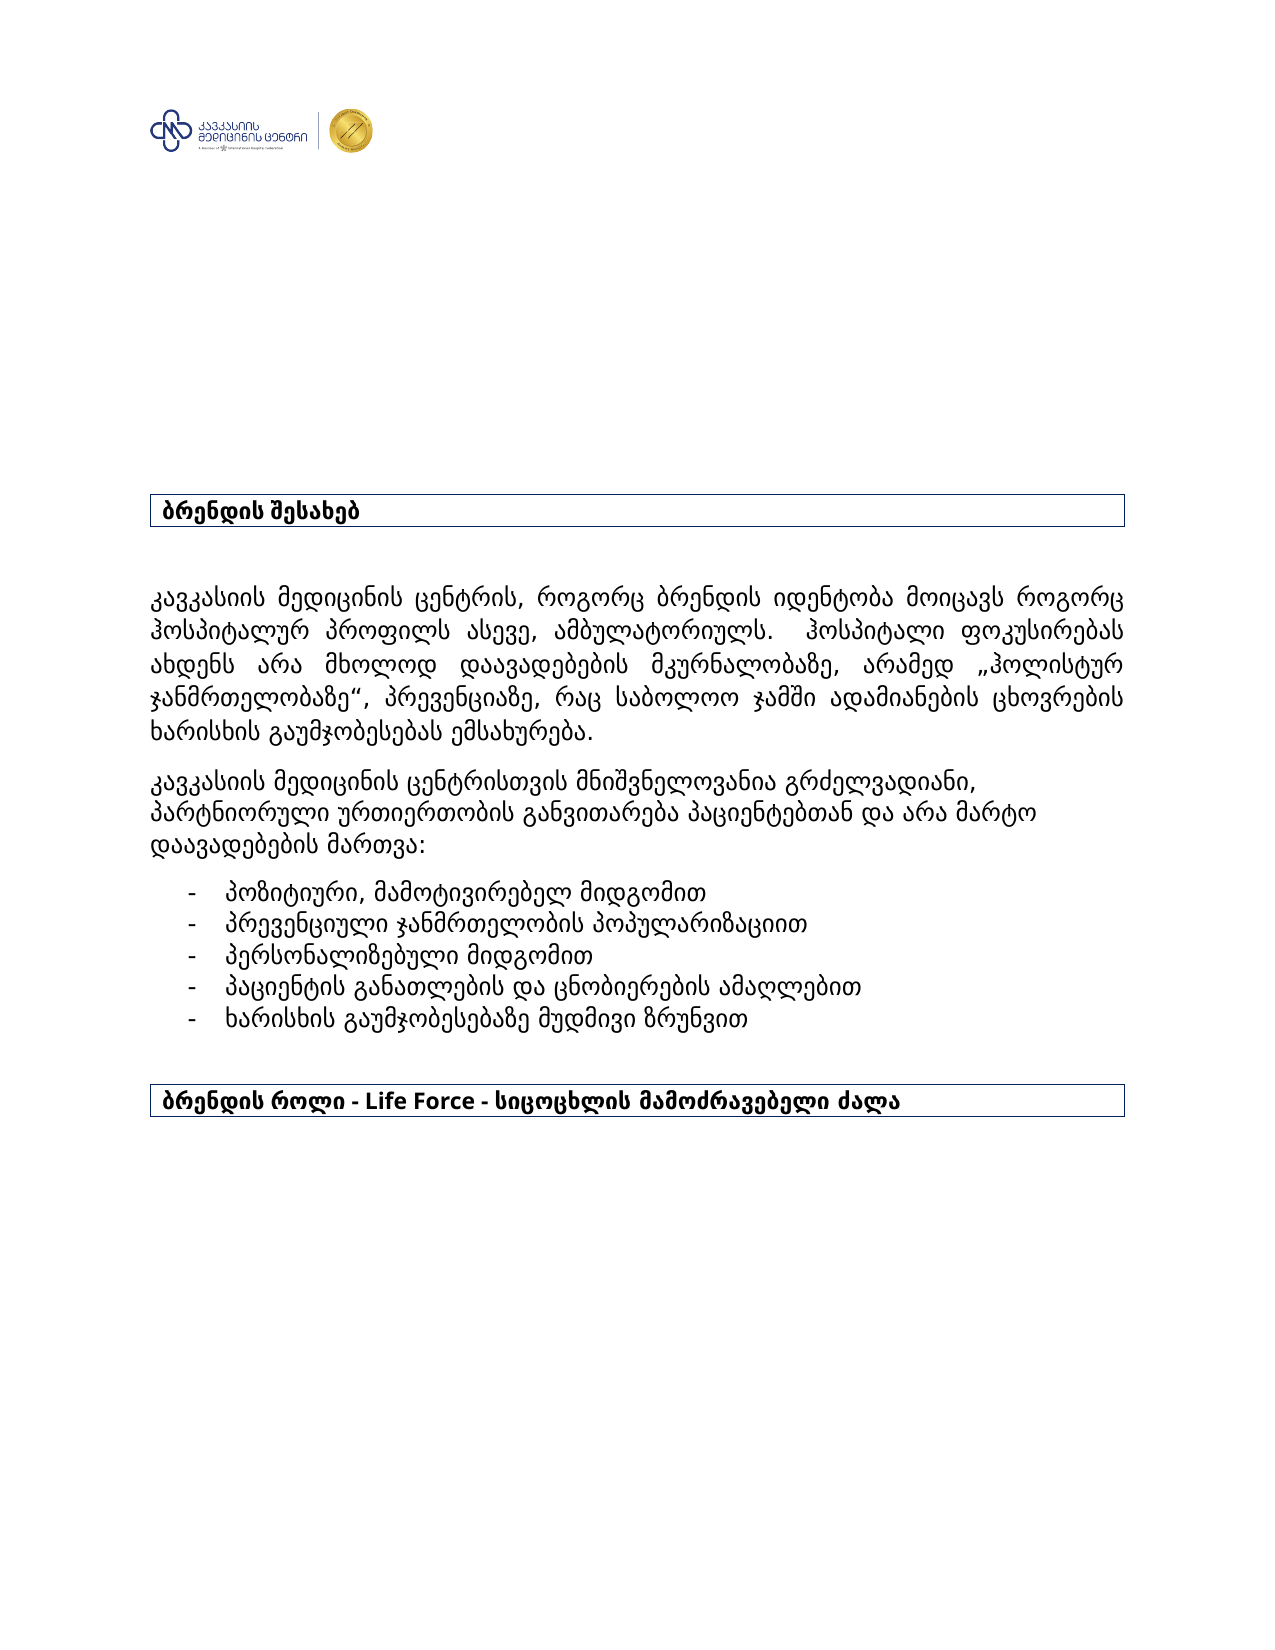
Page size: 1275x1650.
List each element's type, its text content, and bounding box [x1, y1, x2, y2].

picture [150, 109, 373, 153]
list ხარისხის გაუმჯობესებაზე მუდმივი ზრუნვით [187, 1004, 1125, 1033]
list პერსონალიზებული მიდგომით [187, 941, 1125, 970]
list პაციენტის განათლების და ცნობიერების ამაღლებით [187, 973, 1125, 1002]
text კავკასიის მედიცინის ცენტრის, როგორც ბრენდის იდენტობა მოიცავს როგორც ჰოსპიტალურ პროფილს ასევე, ამბულატორიულს. ჰოსპიტალი ფოკუსირებას ახდენს არა მხოლოდ დაავადებების მკურნალობაზე, არამედ „ჰოლისტურ ჯანმრთელობაზე“, პრევენციაზე, რაც საბოლოო ჯამში ადამიანების ცხოვრების ხარისხის გაუმჯობესებას ემსახურება. [150, 583, 1125, 746]
table_header ბრენდის შესახებ [151, 495, 1124, 526]
list პოზიტიური, მამოტივირებელ მიდგომით [187, 878, 1125, 907]
text კავკასიის მედიცინის ცენტრისთვის მნიშვნელოვანია გრძელვადიანი, პარტნიორული ურთიერთობის განვითარება პაციენტებთან და არა მარტო დაავადებების მართვა: [150, 767, 1125, 859]
list პრევენციული ჯანმრთელობის პოპულარიზაციით [187, 910, 1125, 939]
table_header ბრენდის როლი - Life Force - სიცოცხლის მამოძრავებელი ძალა [151, 1085, 1124, 1116]
